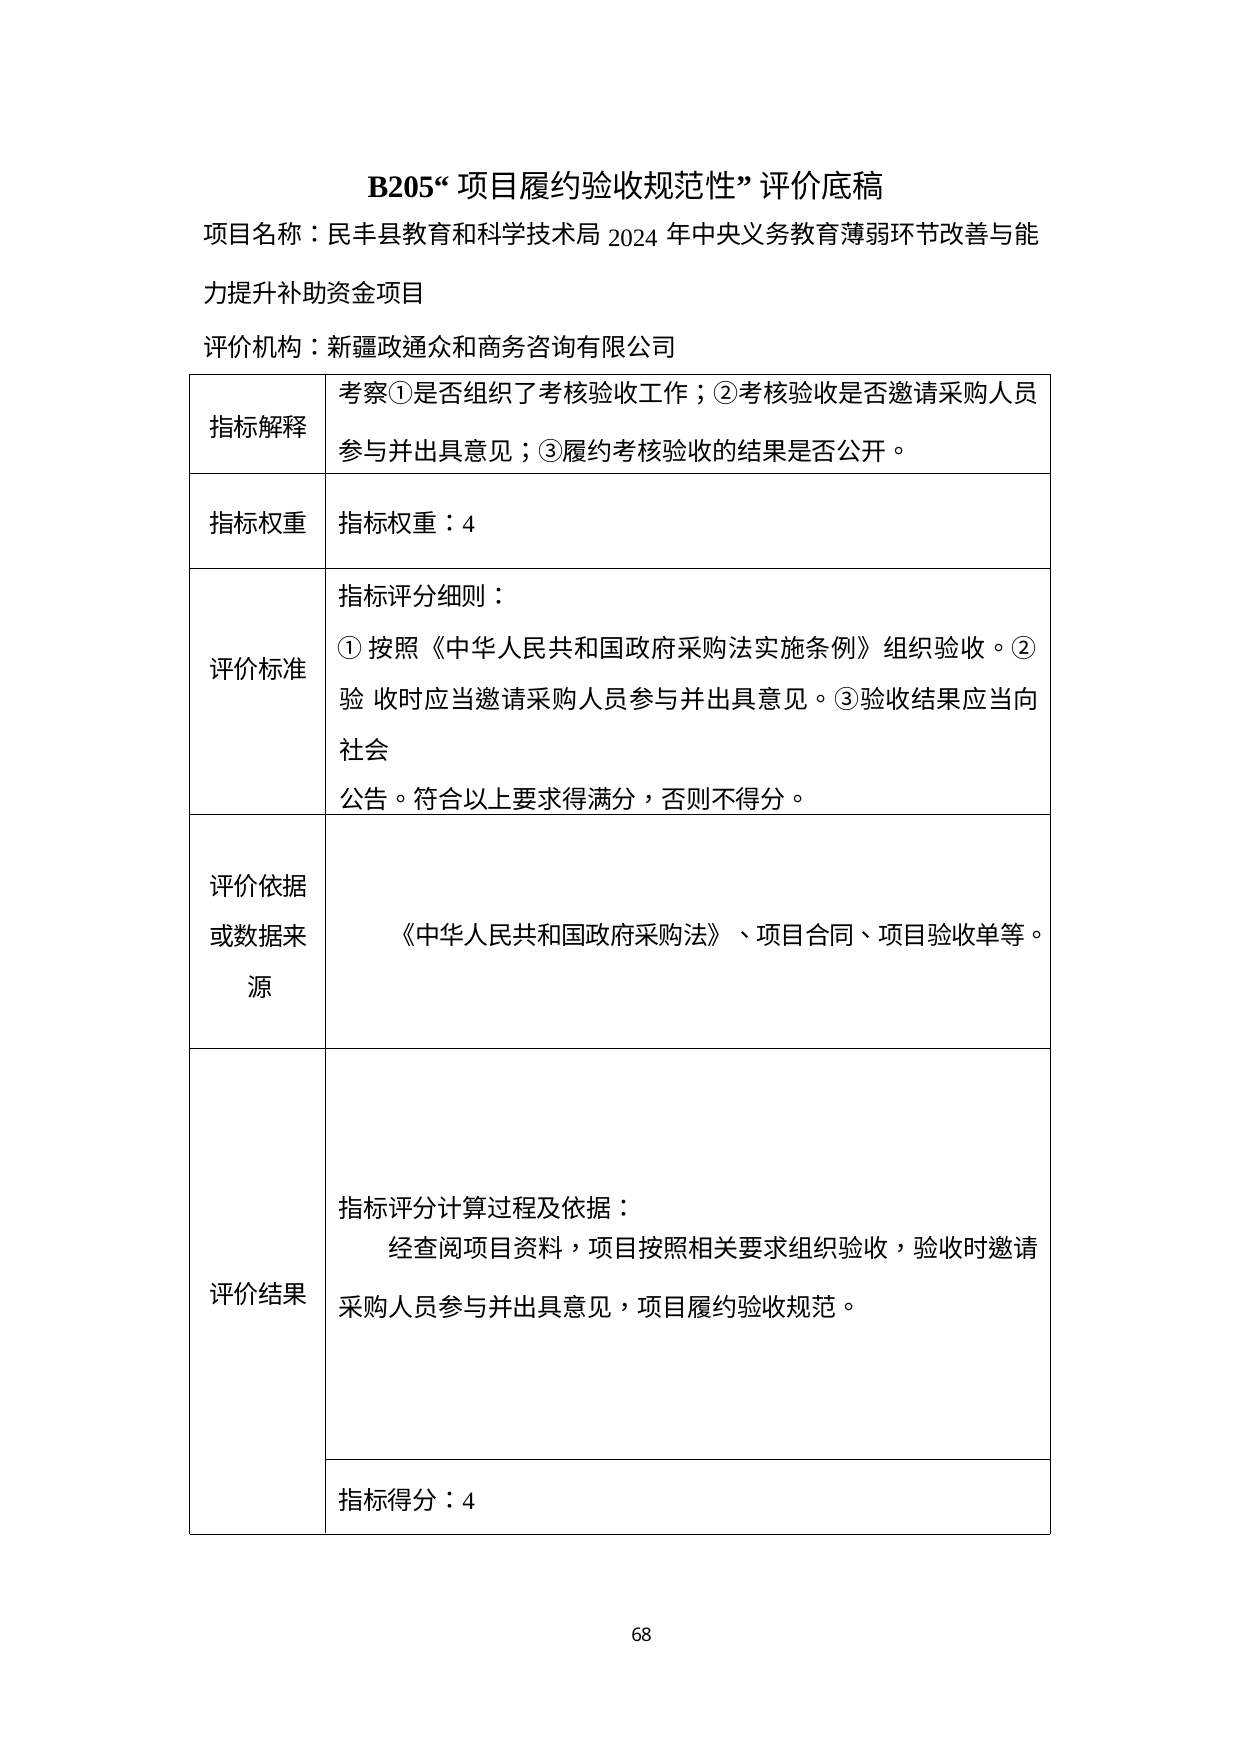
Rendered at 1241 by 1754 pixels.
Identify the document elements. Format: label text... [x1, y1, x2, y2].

table_cell 指标评分细则： ①按照《中华人民共和国政府采购法实施条例》组织验收。②验 收时应当邀请采购人员参与并出具意见。③验收结果应当向社会 公告。符合以上要求得满分，否则不得分。 [326, 569, 1050, 814]
text B205“ 项目履约验收规范性” 评价底稿 [367, 167, 1054, 206]
table_cell 评价标准 [190, 569, 325, 814]
table_cell 《中华人民共和国政府采购法》、项目合同、项目验收单等。 [326, 815, 1050, 1048]
table_cell 指标评分计算过程及依据： 经查阅项目资料，项目按照相关要求组织验收，验收时邀请 采购人员参与并出具意见，项目履约验收规范。 [326, 1049, 1050, 1459]
table_cell 评价依据 或数据来 源 [190, 815, 325, 1048]
table_cell 指标权重：4 [326, 474, 1050, 568]
table_header 考察①是否组织了考核验收工作；②考核验收是否邀请采购人员 参与并出具意见；③履约考核验收的结果是否公开。 [326, 375, 1050, 473]
table_header 指标解释 [190, 375, 325, 473]
text 项目名称：民丰县教育和科学技术局 2024 年中央义务教育薄弱环节改善与能 [203, 228, 1054, 277]
table_cell 评价结果 [190, 1049, 325, 1533]
text 力提升补助资金项目 [203, 277, 1054, 308]
text 评价机构：新疆政通众和商务咨询有限公司 [203, 332, 1054, 363]
table_cell 指标权重 [190, 474, 325, 568]
table_cell 指标得分：4 [326, 1460, 1050, 1533]
